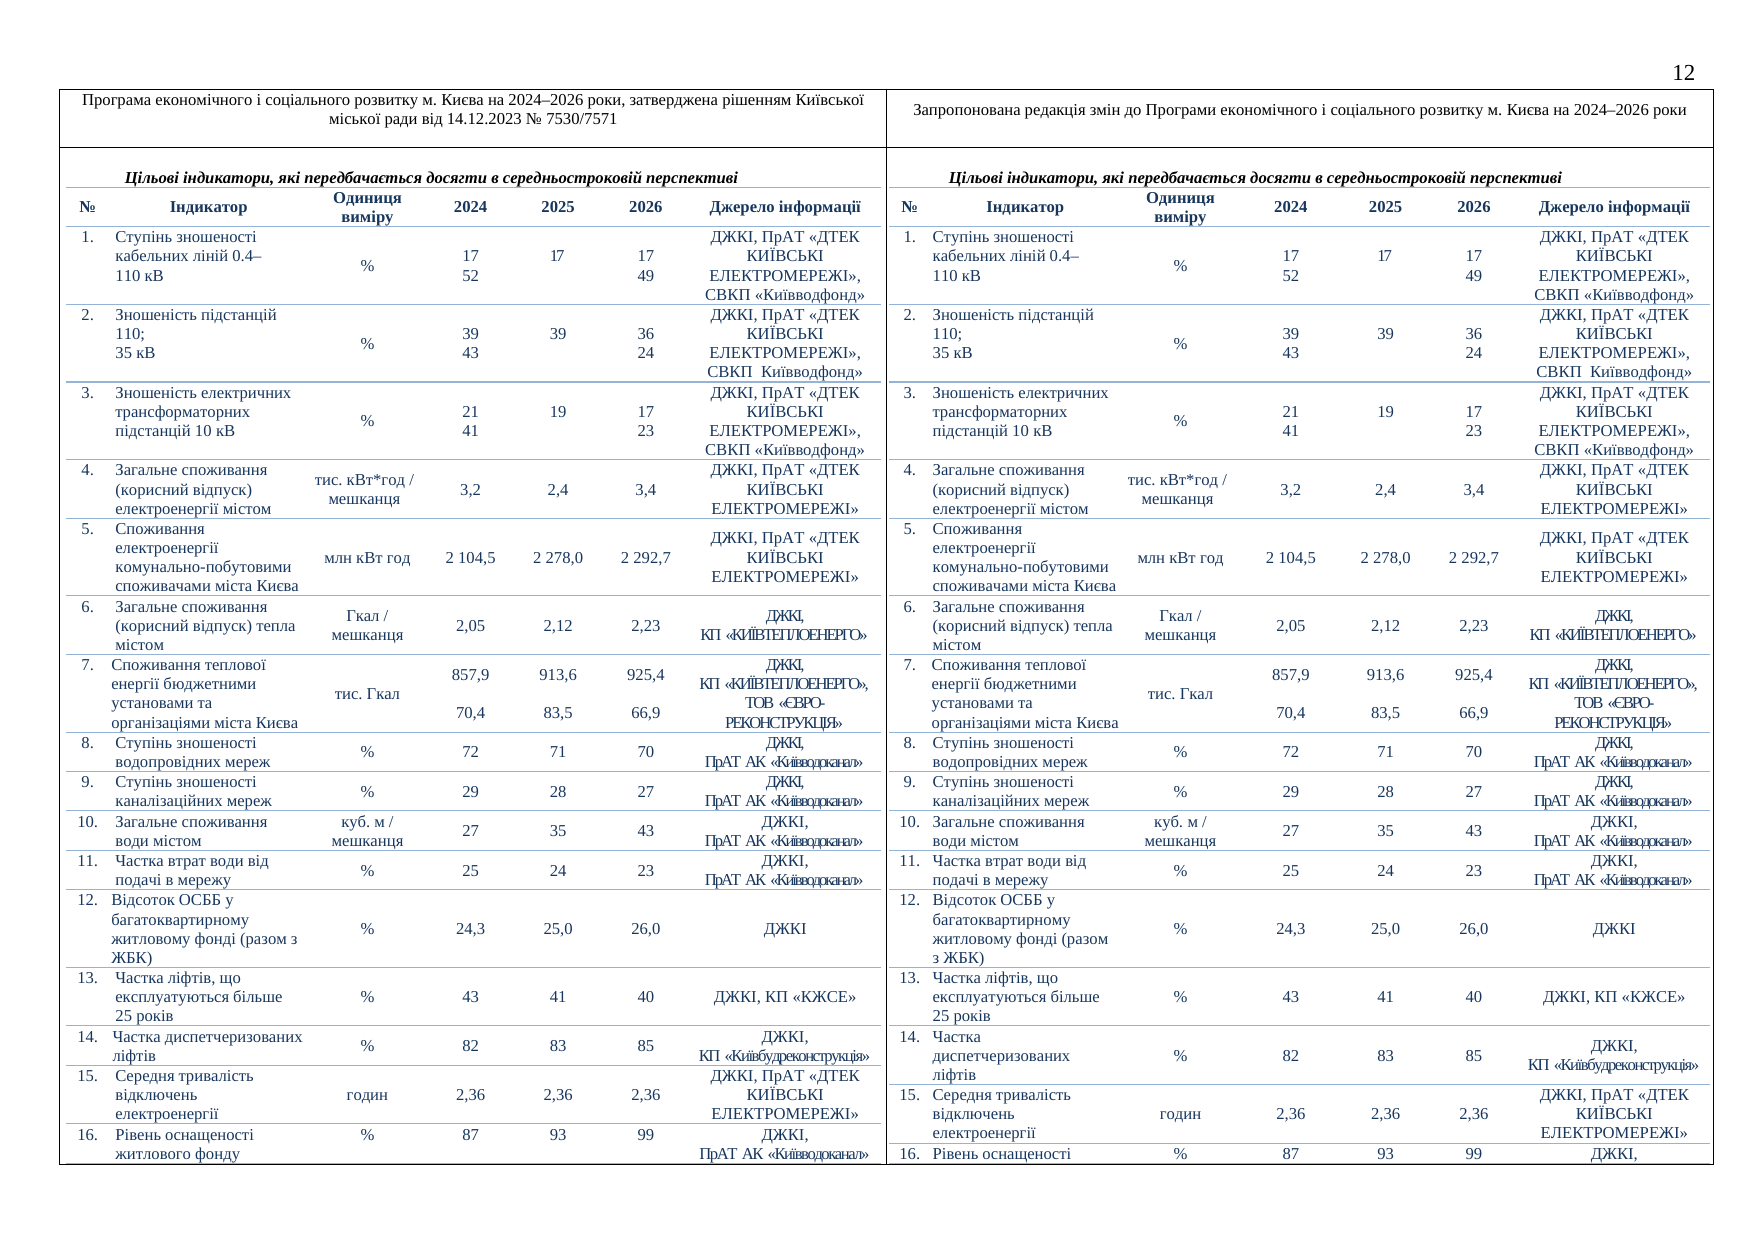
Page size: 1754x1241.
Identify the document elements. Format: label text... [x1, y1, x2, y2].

table_header Програма економічного і соціального розвитку м. Києва на 2024–2026 роки, затверджена рішенням Київської міської ради від 14.12.2023 № 7530/7571 [60, 90, 886, 147]
table_header Запропонована редакція змін до Програми економічного і соціального розвитку м. Києва на 2024–2026 роки [887, 90, 1713, 147]
